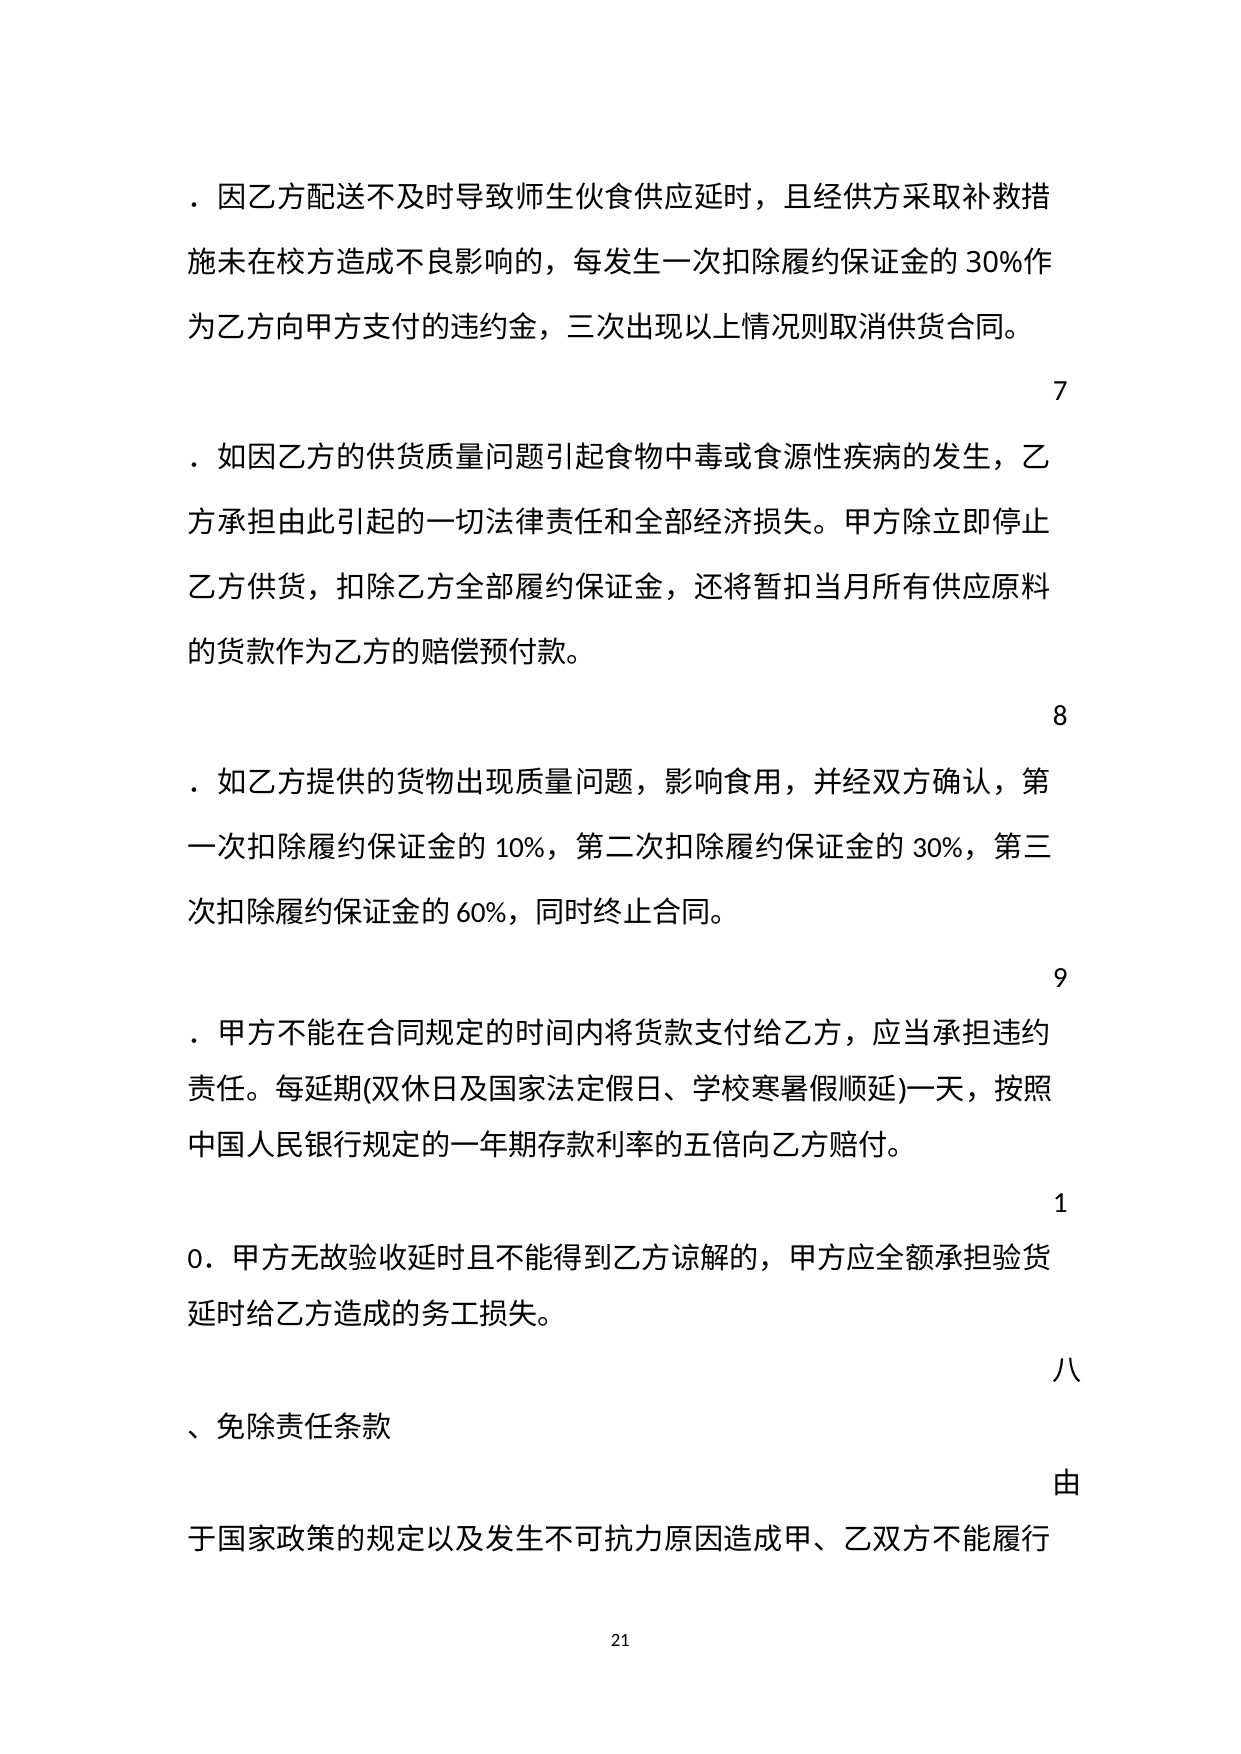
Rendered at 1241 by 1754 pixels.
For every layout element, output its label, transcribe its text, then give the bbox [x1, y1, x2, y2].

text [187, 162, 1053, 357]
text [187, 1448, 1053, 1561]
text 八、免除责任条款 [187, 1336, 1053, 1448]
text 8．如乙方提供的货物出现质量问题，影响食用，并经双方确认，第一次扣除履约保证金的10%，第二次扣除履约保证金的30%，第三次扣除履约保证金的60%，同时终止合同。 [187, 682, 1053, 942]
text 7．如因乙方的供货质量问题引起食物中毒或食源性疾病的发生，乙方承担由此引起的一切法律责任和全部经济损失。甲方除立即停止乙方供货，扣除乙方全部履约保证金，还将暂扣当月所有供应原料的货款作为乙方的赔偿预付款。 [187, 357, 1053, 682]
text 10．甲方无故验收延时且不能得到乙方谅解的，甲方应全额承担验货延时给乙方造成的务工损失。 [187, 1167, 1053, 1336]
text 9．甲方不能在合同规定的时间内将货款支付给乙方，应当承担违约责任。每延期(双休日及国家法定假日、学校寒暑假顺延)一天，按照中国人民银行规定的一年期存款利率的五倍向乙方赔付。 [187, 942, 1053, 1167]
